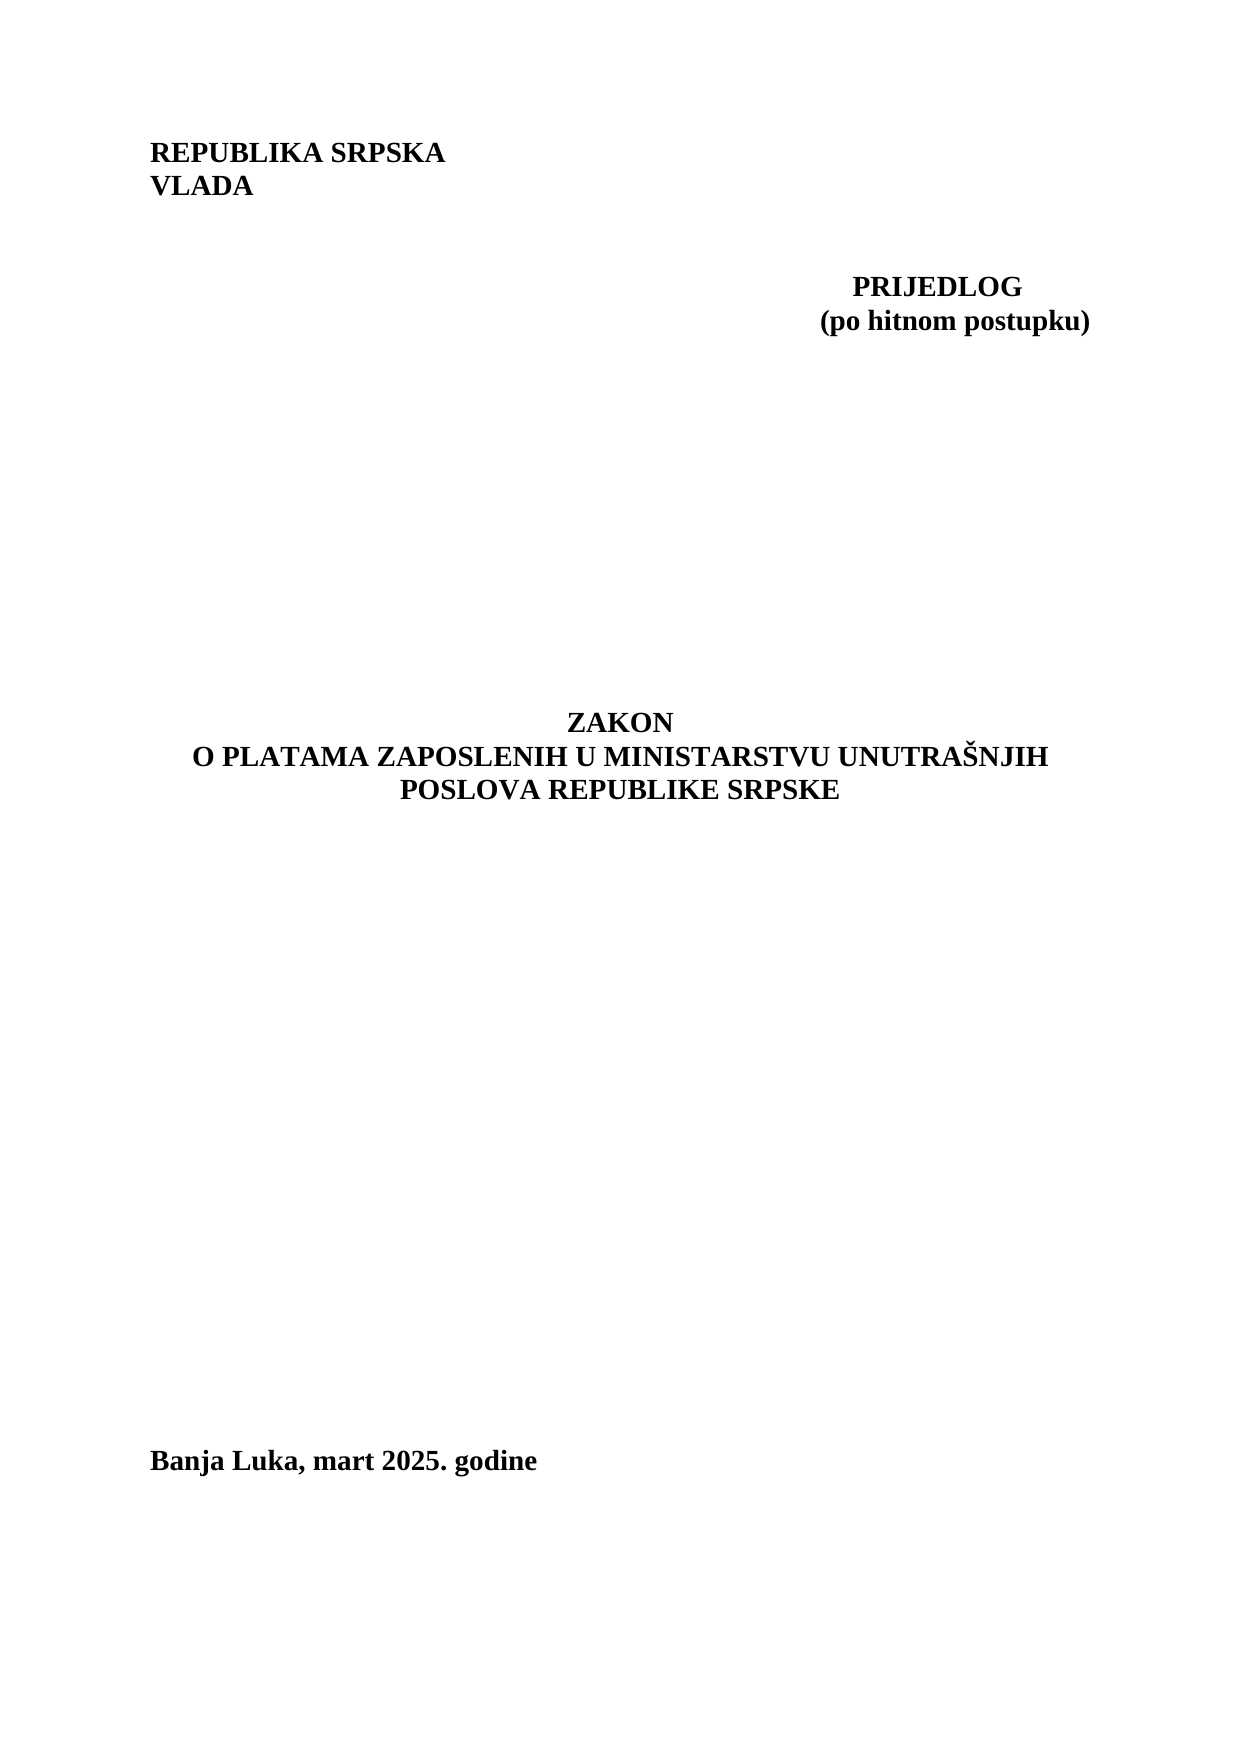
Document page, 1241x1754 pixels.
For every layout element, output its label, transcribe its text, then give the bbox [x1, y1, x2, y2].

text Banja Luka, mart 2025. godine [150, 1443, 1090, 1477]
text ZAKON [150, 705, 1090, 739]
text REPUBLIKA SRPSKA [150, 135, 1090, 168]
text O PLATAMA ZAPOSLENIH U MINISTARSTVU UNUTRAŠNJIH POSLOVA REPUBLIKE SRPSKE [841, 739, 1090, 806]
text PRIJEDLOG [150, 269, 1090, 303]
text (po hitnom postupku) [150, 303, 1090, 336]
text VLADA [150, 168, 1090, 202]
text O PLATAMA ZAPOSLENIH U MINISTARSTVU UNUTRAŠNJIH POSLOVA REPUBLIKE SRPSKE [150, 739, 575, 806]
